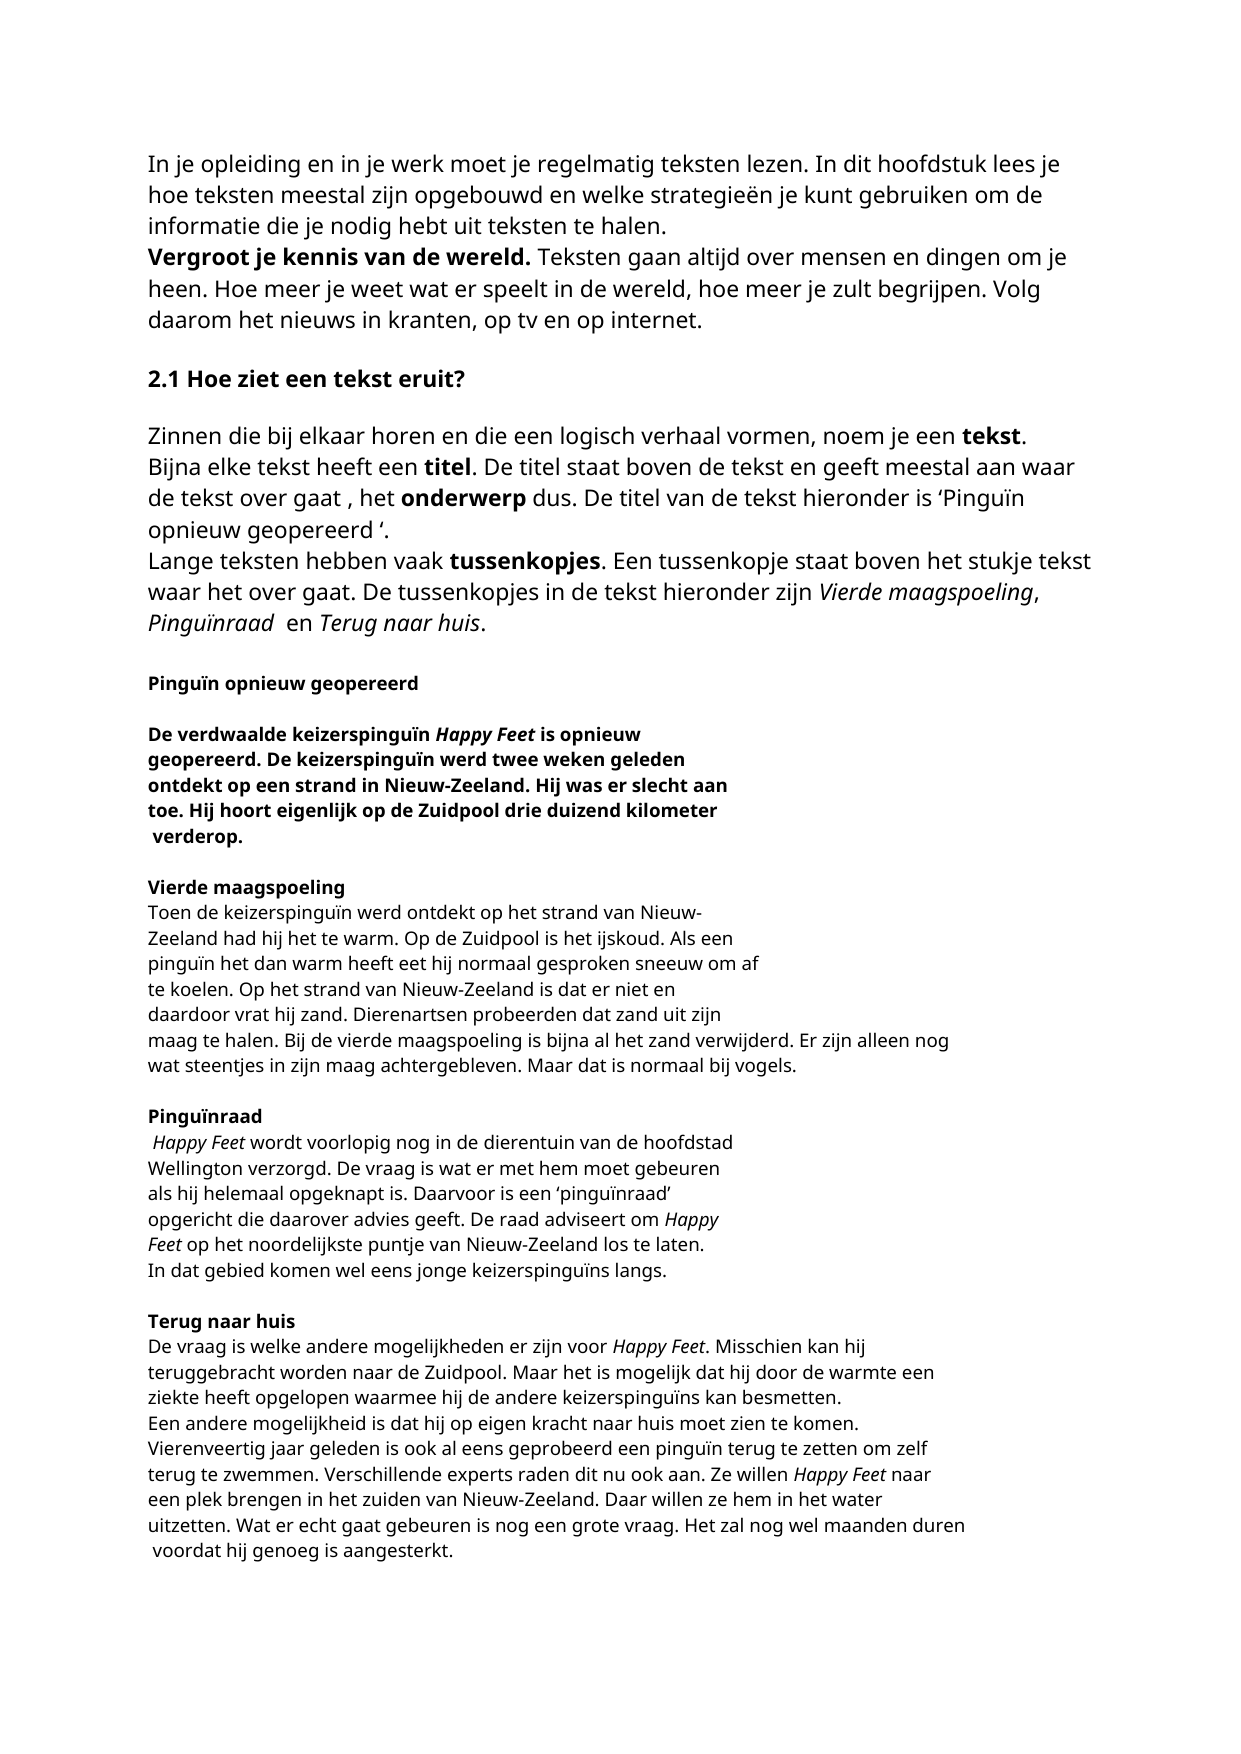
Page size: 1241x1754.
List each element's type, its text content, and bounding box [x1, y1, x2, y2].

text Zinnen die bij elkaar horen en die een logisch verhaal vormen, noem je een tekst. Bijna elke tekst heeft een titel. De titel staat boven de tekst en geeft meestal aan waar de tekst over gaat , het onderwerp dus. De titel van de tekst hieronder is ‘Pinguïn opnieuw geopereerd ‘. Lange teksten hebben vaak tussenkopjes. Een tussenkopje staat boven het stukje tekst waar het over gaat. De tussenkopjes in de tekst hieronder zijn Vierde maagspoeling, Pinguïnraad en Terug naar huis. [148, 420, 1093, 639]
text daardoor vrat hij zand. Dierenartsen probeerden dat zand uit zijn [148, 1002, 1093, 1027]
text Wellington verzorgd. De vraag is wat er met hem moet gebeuren [148, 1155, 1093, 1180]
text teruggebracht worden naar de Zuidpool. Maar het is mogelijk dat hij door de warmte een [148, 1359, 1093, 1384]
text toe. Hij hoort eigenlijk op de Zuidpool drie duizend kilometer [148, 797, 1093, 823]
text In dat gebied komen wel eens jonge keizerspinguïns langs. [148, 1257, 1093, 1282]
text Vergroot je kennis van de wereld. Teksten gaan altijd over mensen en dingen om je heen. Hoe meer je weet wat er speelt in de wereld, hoe meer je zult begrijpen. Volg daarom het nieuws in kranten, op tv en op internet. [148, 241, 1093, 335]
text opgericht die daarover advies geeft. De raad adviseert om Happy [148, 1206, 1093, 1231]
text Toen de keizerspinguïn werd ontdekt op het strand van Nieuw- [148, 899, 1093, 925]
text Terug naar huis [148, 1308, 1093, 1333]
text wat steentjes in zijn maag achtergebleven. Maar dat is normaal bij vogels. [148, 1053, 1093, 1078]
text voordat hij genoeg is aangesterkt. [148, 1538, 1093, 1563]
text Pinguïn opnieuw geopereerd [148, 670, 1093, 695]
text Vierenveertig jaar geleden is ook al eens geprobeerd een pinguïn terug te zetten om zelf [148, 1436, 1093, 1461]
text Een andere mogelijkheid is dat hij op eigen kracht naar huis moet zien te komen. [148, 1410, 1093, 1436]
text maag te halen. Bij de vierde maagspoeling is bijna al het zand verwijderd. Er zijn alleen nog [148, 1027, 1093, 1053]
text te koelen. Op het strand van Nieuw-Zeeland is dat er niet en [148, 976, 1093, 1002]
text geopereerd. De keizerspinguïn werd twee weken geleden [148, 746, 1093, 772]
text Vierde maagspoeling [148, 874, 1093, 899]
text ziekte heeft opgelopen waarmee hij de andere keizerspinguïns kan besmetten. [148, 1384, 1093, 1410]
text pinguïn het dan warm heeft eet hij normaal gesproken sneeuw om af [148, 951, 1093, 976]
text Pinguïnraad [148, 1104, 1093, 1129]
text een plek brengen in het zuiden van Nieuw-Zeeland. Daar willen ze hem in het water [148, 1487, 1093, 1512]
text Feet op het noordelijkste puntje van Nieuw-Zeeland los te laten. [148, 1231, 1093, 1257]
text verderop. [148, 823, 1093, 848]
text uitzetten. Wat er echt gaat gebeuren is nog een grote vraag. Het zal nog wel maanden duren [148, 1512, 1093, 1538]
text In je opleiding en in je werk moet je regelmatig teksten lezen. In dit hoofdstuk lees je hoe teksten meestal zijn opgebouwd en welke strategieën je kunt gebruiken om de informatie die je nodig hebt uit teksten te halen. [148, 148, 1093, 241]
text als hij helemaal opgeknapt is. Daarvoor is een ‘pinguïnraad’ [148, 1180, 1093, 1206]
text Happy Feet wordt voorlopig nog in de dierentuin van de hoofdstad [148, 1129, 1093, 1155]
text De verdwaalde keizerspinguïn Happy Feet is opnieuw [148, 721, 1093, 746]
text ontdekt op een strand in Nieuw-Zeeland. Hij was er slecht aan [148, 772, 1093, 797]
text Zeeland had hij het te warm. Op de Zuidpool is het ijskoud. Als een [148, 925, 1093, 951]
text 2.1 Hoe ziet een tekst eruit? [148, 363, 1093, 394]
text De vraag is welke andere mogelijkheden er zijn voor Happy Feet. Misschien kan hij [148, 1333, 1093, 1359]
text terug te zwemmen. Verschillende experts raden dit nu ook aan. Ze willen Happy Feet naar [148, 1461, 1093, 1487]
